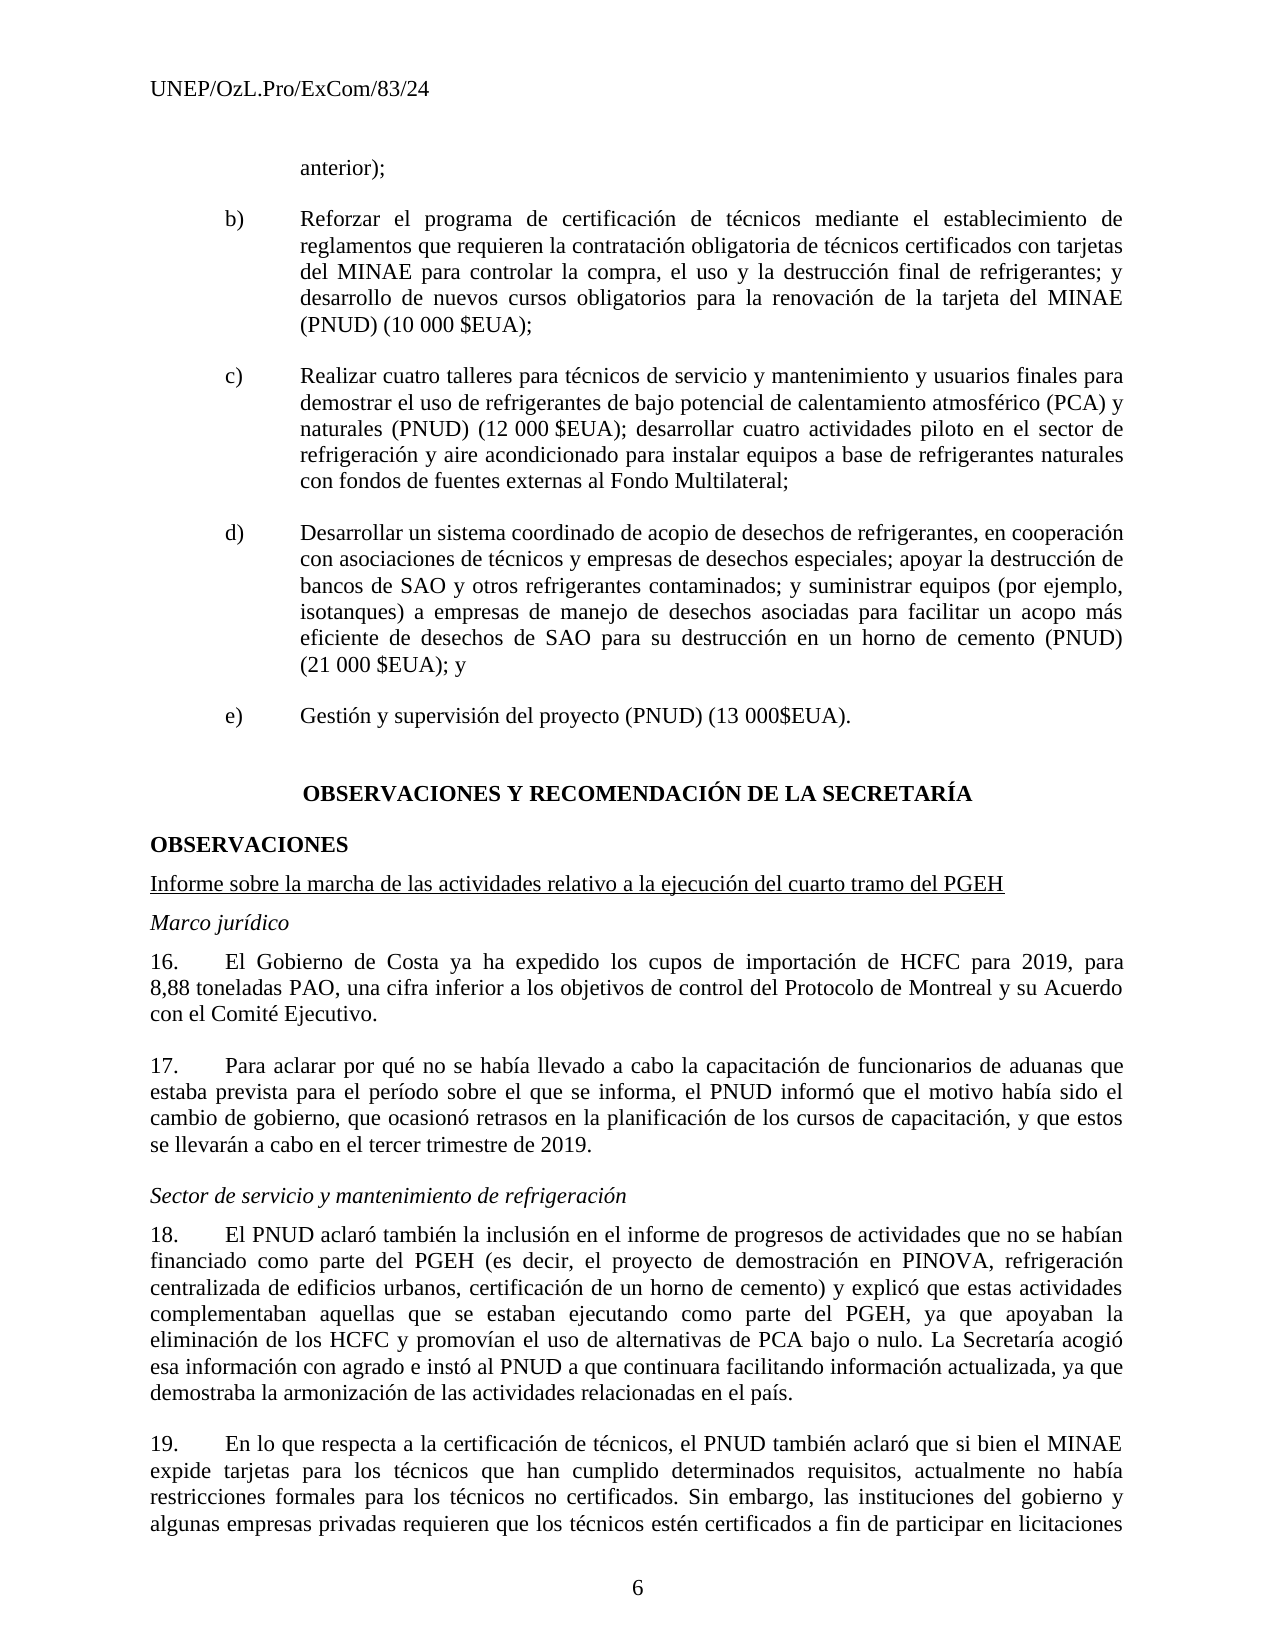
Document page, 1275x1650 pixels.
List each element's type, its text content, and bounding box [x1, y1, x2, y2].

subtitle Reforzar el programa de certificación de técnicos mediante el establecimiento de reglamentos que requieren la contratación obligatoria de técnicos certificados con tarjetas del MINAE para controlar la compra, el uso y la destrucción final de refrigerantes; y desarrollo de nuevos cursos obligatorios para la renovación de la tarjeta del MINAE (PNUD) (10 000 $EUA); [225, 205, 1125, 337]
subtitle El PNUD aclaró también la inclusión en el informe de progresos de actividades que no se habían financiado como parte del PGEH (es decir, el proyecto de demostración en PINOVA, refrigeración centralizada de edificios urbanos, certificación de un horno de cemento) y explicó que estas actividades complementaban aquellas que se estaban ejecutando como parte del PGEH, ya que apoyaban la eliminación de los HCFC y promovían el uso de alternativas de PCA bajo o nulo. La Secretaría acogió esa información con agrado e instó al PNUD a que continuara facilitando información actualizada, ya que demostraba la armonización de las actividades relacionadas en el país. [150, 1221, 1125, 1406]
subtitle El Gobierno de Costa ya ha expedido los cupos de importación de HCFC para 2019, para 8,88 toneladas PAO, una cifra inferior a los objetivos de control del Protocolo de Montreal y su Acuerdo con el Comité Ejecutivo. [150, 948, 1125, 1027]
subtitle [150, 1431, 1125, 1536]
text OBSERVACIONES [150, 831, 1125, 857]
text Marco jurídico [150, 909, 1125, 935]
text OBSERVACIONES Y RECOMENDACIÓN DE LA SECRETARÍA [150, 780, 1125, 806]
subtitle Gestión y supervisión del proyecto (PNUD) (13 000$EUA). [225, 702, 1125, 728]
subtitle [225, 154, 1125, 180]
subtitle Para aclarar por qué no se había llevado a cabo la capacitación de funcionarios de aduanas que estaba prevista para el período sobre el que se informa, el PNUD informó que el motivo había sido el cambio de gobierno, que ocasionó retrasos en la planificación de los cursos de capacitación, y que estos se llevarán a cabo en el tercer trimestre de 2019. [150, 1052, 1125, 1157]
subtitle Desarrollar un sistema coordinado de acopio de desechos de refrigerantes, en cooperación con asociaciones de técnicos y empresas de desechos especiales; apoyar la destrucción de bancos de SAO y otros refrigerantes contaminados; y suministrar equipos (por ejemplo, isotanques) a empresas de manejo de desechos asociadas para facilitar un acopo más eficiente de desechos de SAO para su destrucción en un horno de cemento (PNUD) (21 000 $EUA); y [225, 519, 1125, 677]
subtitle Realizar cuatro talleres para técnicos de servicio y mantenimiento y usuarios finales para demostrar el uso de refrigerantes de bajo potencial de calentamiento atmosférico (PCA) y naturales (PNUD) (12 000 $EUA); desarrollar cuatro actividades piloto en el sector de refrigeración y aire acondicionado para instalar equipos a base de refrigerantes naturales con fondos de fuentes externas al Fondo Multilateral; [225, 362, 1125, 494]
text Sector de servicio y mantenimiento de refrigeración [150, 1182, 1125, 1208]
text Informe sobre la marcha de las actividades relativo a la ejecución del cuarto tramo del PGEH [150, 870, 1125, 896]
